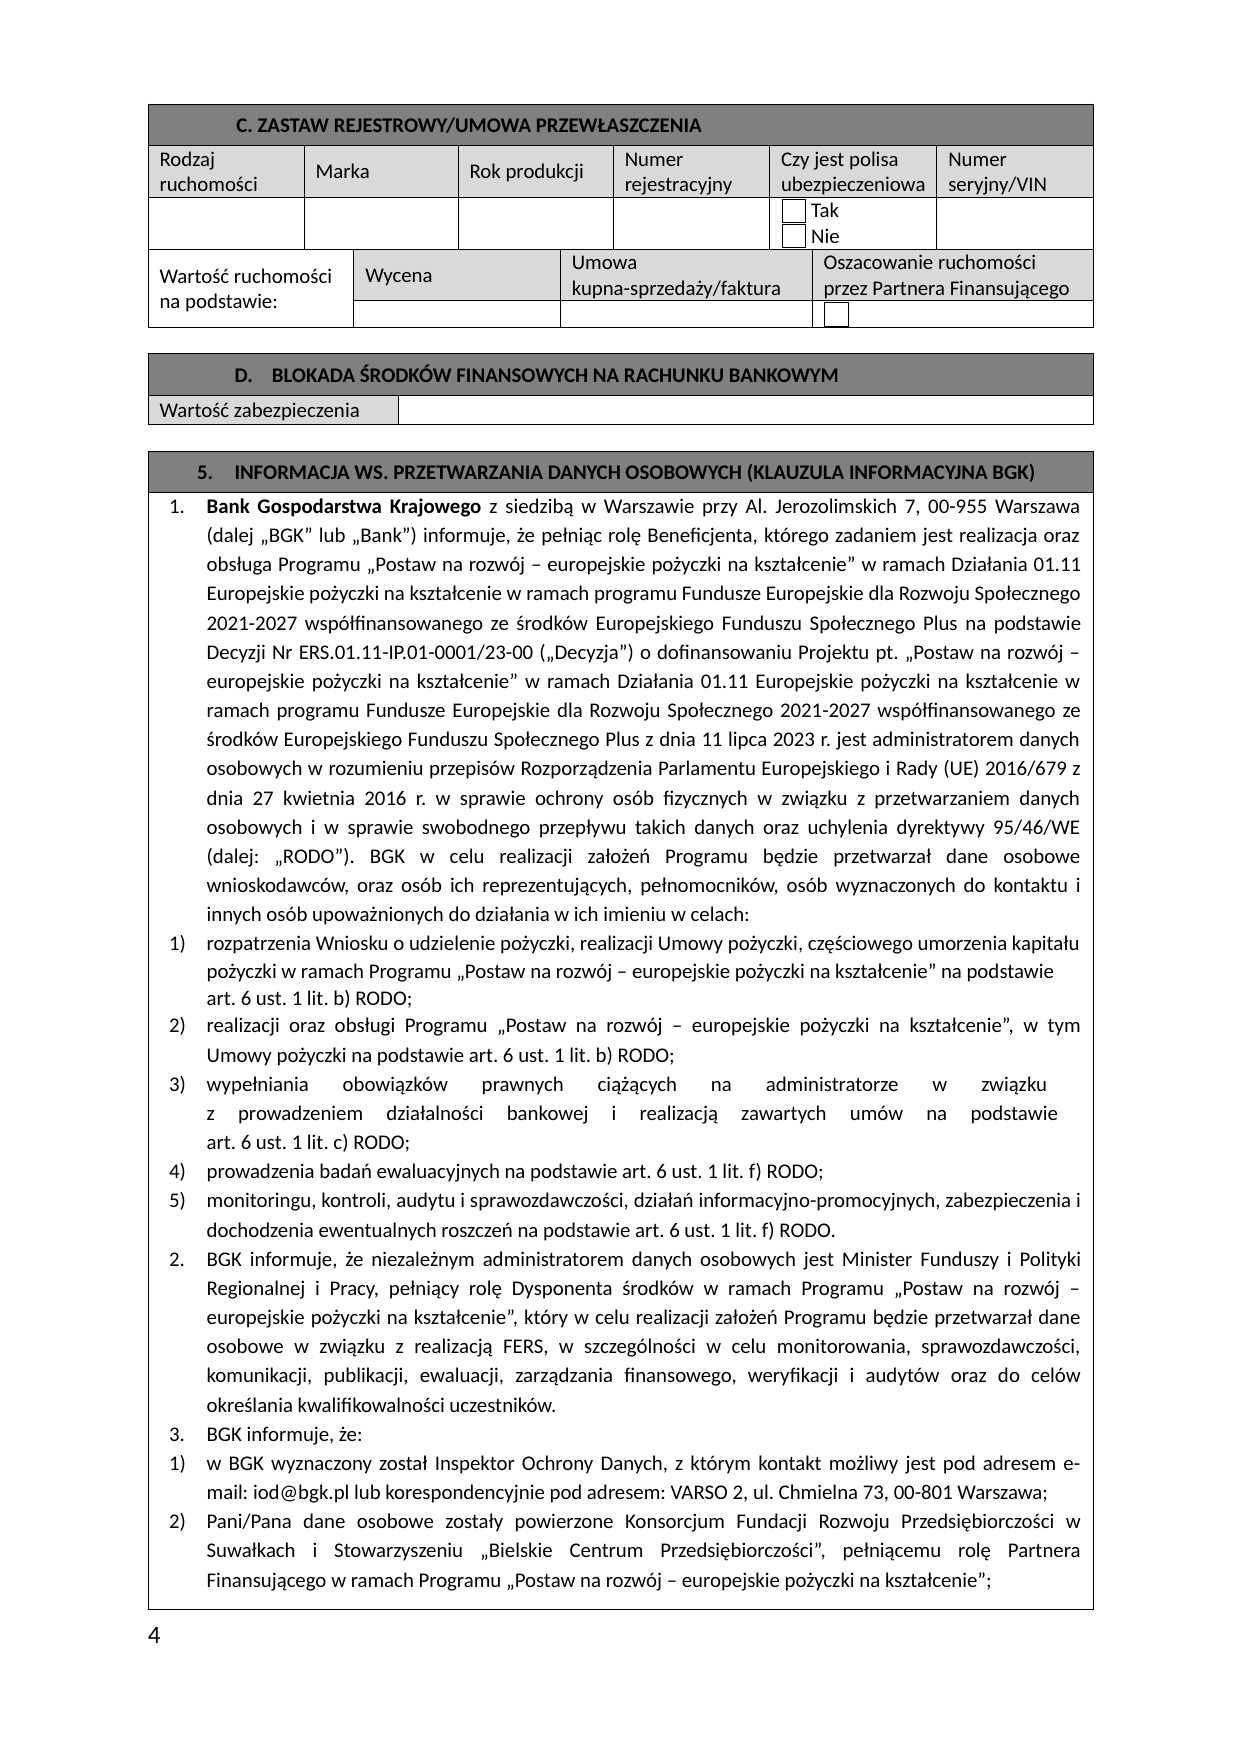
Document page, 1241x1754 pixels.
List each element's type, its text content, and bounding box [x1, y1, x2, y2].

table_cell Numer rejestracyjny [614, 146, 769, 197]
table_cell [459, 198, 613, 248]
table_header BLOKADA ŚRODKÓW FINANSOWYCH NA RACHUNKU BANKOWYM [149, 354, 1093, 395]
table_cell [149, 493, 1093, 1609]
table_header INFORMACJA WS. PRZETWARZANIA DANYCH OSOBOWYCH (KLAUZULA INFORMACYJNA BGK) [149, 452, 1093, 492]
table_cell [813, 301, 1093, 327]
table_cell Tak Nie [770, 198, 936, 248]
table_cell [399, 396, 1093, 424]
table_cell Rok produkcji [459, 146, 613, 197]
table_cell Rodzaj ruchomości [149, 146, 304, 197]
table_cell [354, 301, 560, 327]
table_cell Czy jest polisa ubezpieczeniowa [770, 146, 936, 197]
table_cell Umowa kupna-sprzedaży/faktura [561, 250, 812, 300]
table_cell [149, 198, 304, 248]
table_cell Oszacowanie ruchomości przez Partnera Finansującego [813, 250, 1093, 300]
table_cell Wycena [354, 250, 560, 300]
table_cell [305, 198, 458, 248]
table_cell Numer seryjny/VIN [937, 146, 1093, 197]
table_cell Marka [305, 146, 458, 197]
table_header C. ZASTAW REJESTROWY/UMOWA PRZEWŁASZCZENIA [149, 105, 1093, 145]
table_cell [561, 301, 812, 327]
table_cell [937, 198, 1093, 248]
table_cell Wartość zabezpieczenia [149, 396, 398, 424]
table_cell [614, 198, 769, 248]
table_cell Wartość ruchomości na podstawie: [149, 250, 353, 327]
